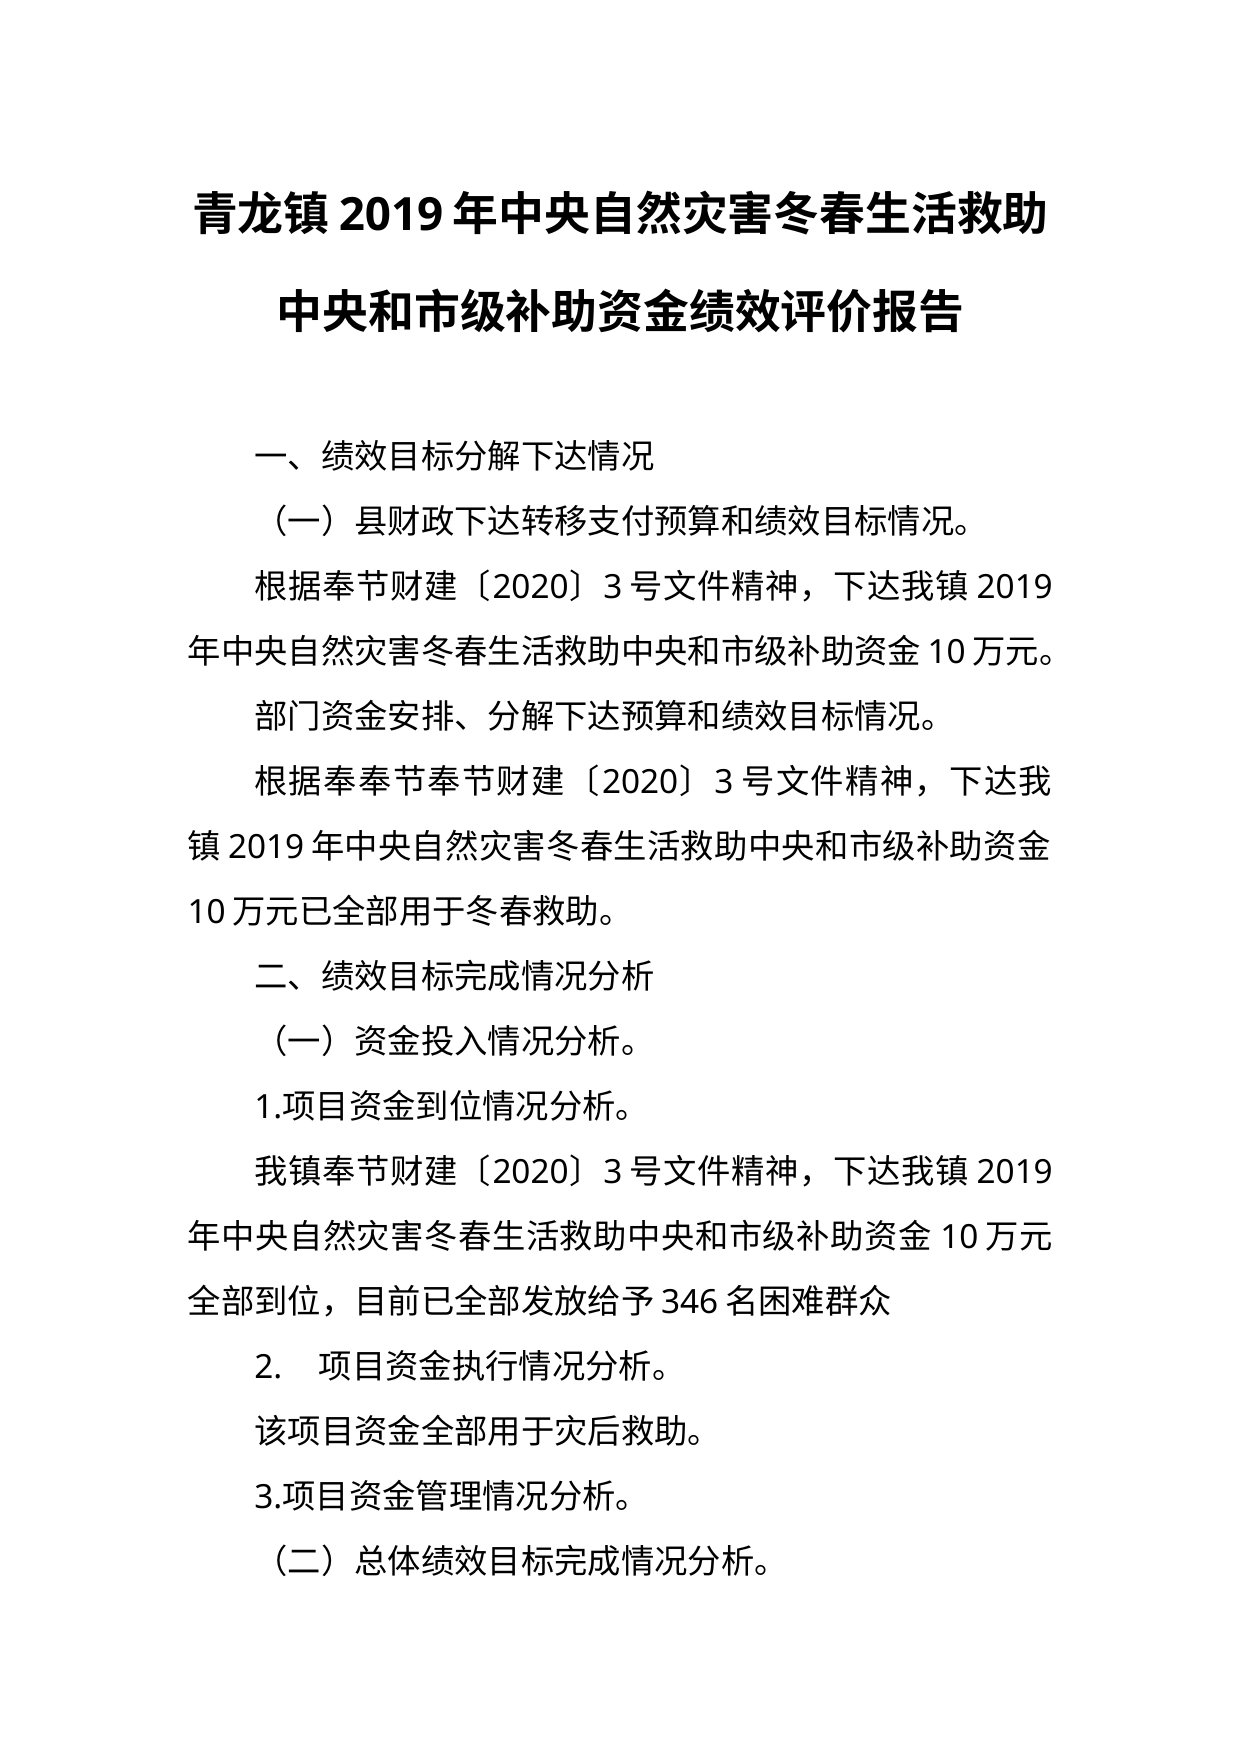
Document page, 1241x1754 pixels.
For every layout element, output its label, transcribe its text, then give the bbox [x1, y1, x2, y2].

text 部门资金安排、分解下达预算和绩效目标情况。 [187, 682, 1053, 747]
text 根据奉奉节奉节财建〔2020〕3号文件精神，下达我镇2019年中央自然灾害冬春生活救助中央和市级补助资金10万元已全部用于冬春救助。 [187, 747, 1053, 942]
text 该项目资金全部用于灾后救助。 [187, 1397, 1053, 1462]
text 我镇奉节财建〔2020〕3号文件精神，下达我镇2019年中央自然灾害冬春生活救助中央和市级补助资金10万元全部到位，目前已全部发放给予346名困难群众 [187, 1137, 1053, 1332]
list 项目资金执行情况分析。 [187, 1332, 1053, 1397]
text 二、绩效目标完成情况分析 [187, 942, 1053, 1007]
text （一）资金投入情况分析。 [187, 1007, 1053, 1072]
text 青龙镇2019年中央自然灾害冬春生活救助中央和市级补助资金绩效评价报告 [187, 162, 1053, 357]
text 一、绩效目标分解下达情况 [187, 422, 1053, 487]
text （二）总体绩效目标完成情况分析。 [187, 1527, 1053, 1592]
text （一）县财政下达转移支付预算和绩效目标情况。 [187, 487, 1053, 552]
text 3.项目资金管理情况分析。 [187, 1462, 1053, 1527]
text 1.项目资金到位情况分析。 [187, 1072, 1053, 1137]
text 根据奉节财建〔2020〕3号文件精神，下达我镇2019年中央自然灾害冬春生活救助中央和市级补助资金10万元。 [187, 552, 1053, 682]
